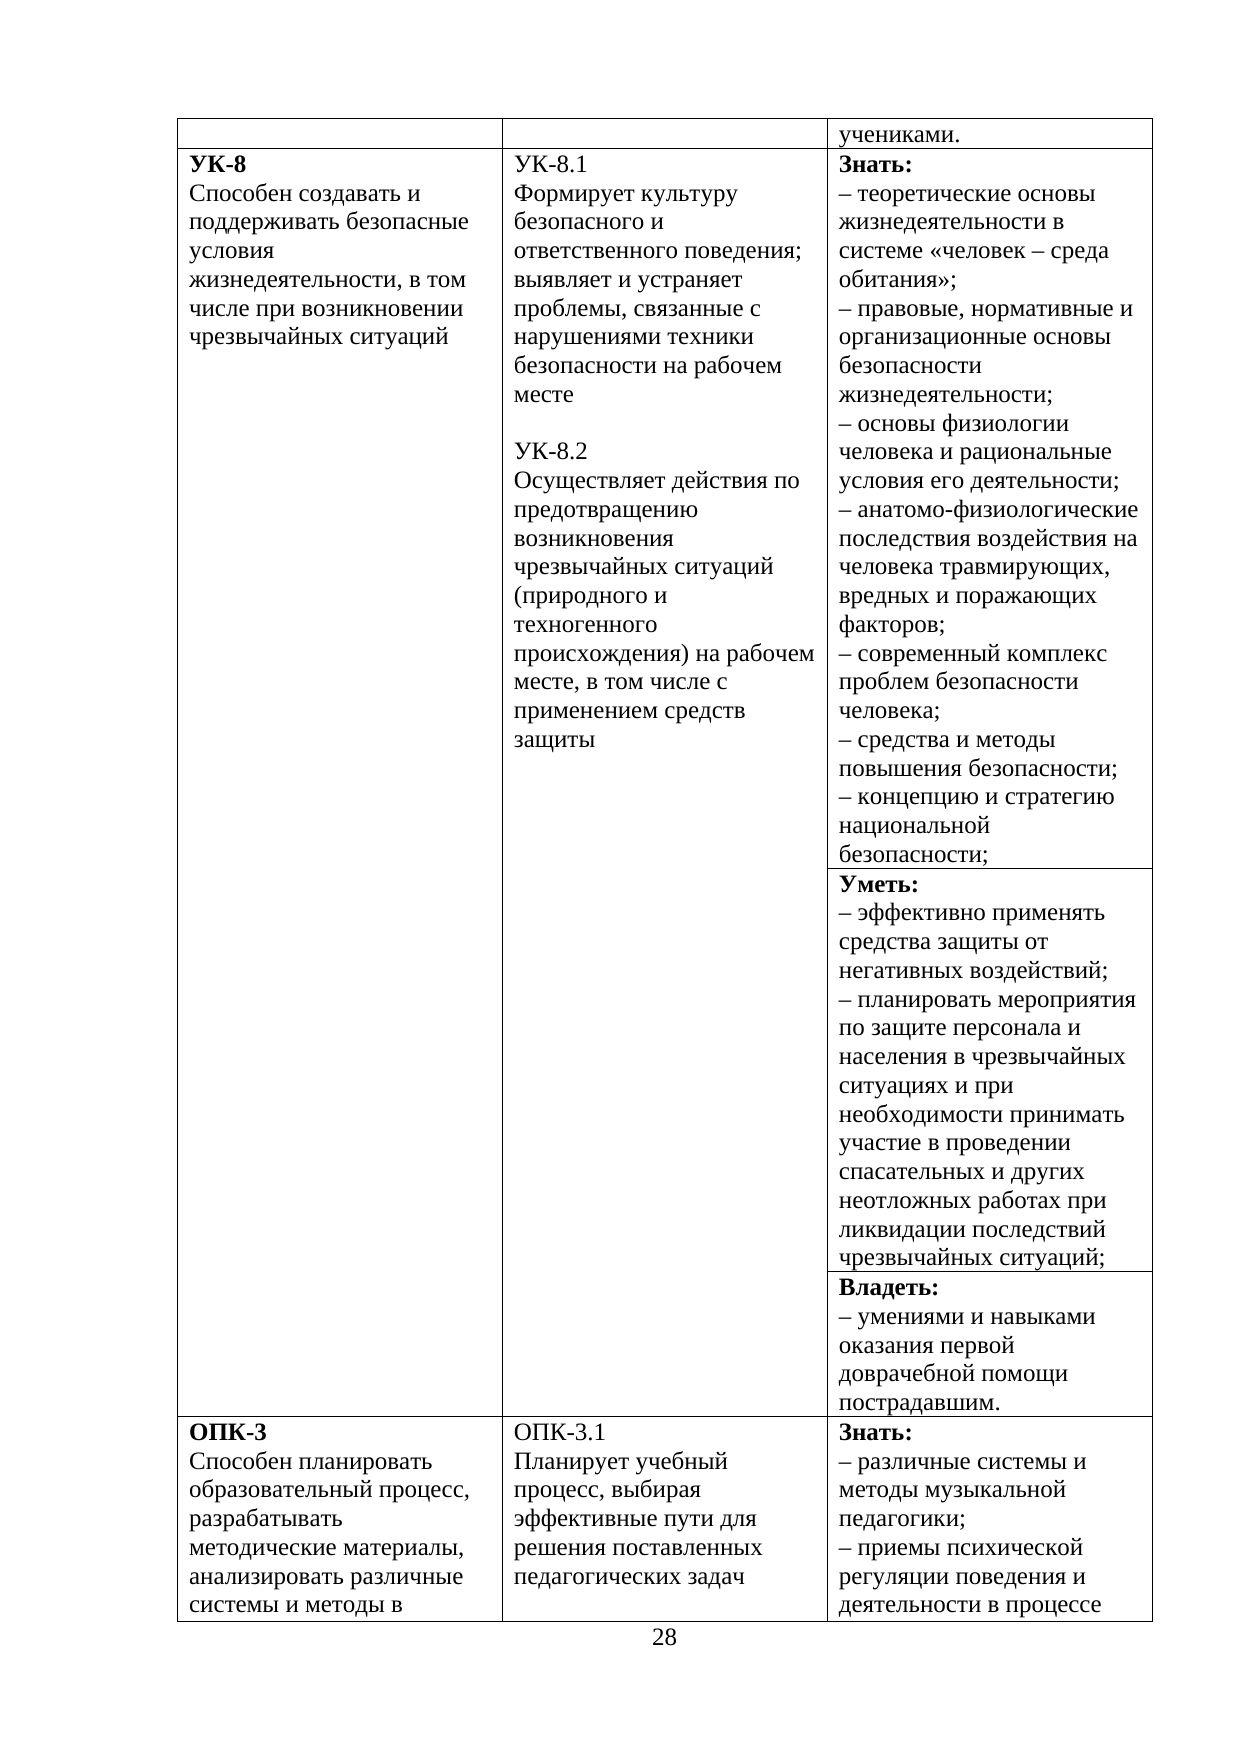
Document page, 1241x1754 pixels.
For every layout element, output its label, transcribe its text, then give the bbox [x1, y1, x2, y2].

table_cell Уметь: – эффективно применять средства защиты от негативных воздействий; – планировать мероприятия по защите персонала и населения в чрезвычайных ситуациях и при необходимости принимать участие в проведении спасательных и других неотложных работах при ликвидации последствий чрезвычайных ситуаций; [828, 869, 1152, 1271]
table_cell УК-8.1 Формирует культуру безопасного и ответственного поведения; выявляет и устраняет проблемы, связанные с нарушениями техники безопасности на рабочем месте УК-8.2 Осуществляет действия по предотвращению возникновения чрезвычайных ситуаций (природного и техногенного происхождения) на рабочем месте, в том числе с применением средств защиты [503, 149, 827, 1416]
table_cell УК-8 Способен создавать и поддерживать безопасные условия жизнедеятельности, в том числе при возникновении чрезвычайных ситуаций [178, 149, 502, 1416]
table_cell Владеть: – умениями и навыками оказания первой доврачебной помощи пострадавшим. [828, 1272, 1152, 1416]
table_cell Знать: – теоретические основы жизнедеятельности в системе «человек – среда обитания»; – правовые, нормативные и организационные основы безопасности жизнедеятельности; – основы физиологии человека и рациональные условия его деятельности; – анатомо-физиологические последствия воздействия на человека травмирующих, вредных и поражающих факторов; – современный комплекс проблем безопасности человека; – средства и методы повышения безопасности; – концепцию и стратегию национальной безопасности; [828, 149, 1152, 868]
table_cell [503, 1417, 827, 1621]
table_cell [828, 1417, 1152, 1621]
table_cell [178, 1417, 502, 1621]
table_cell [828, 119, 1152, 148]
